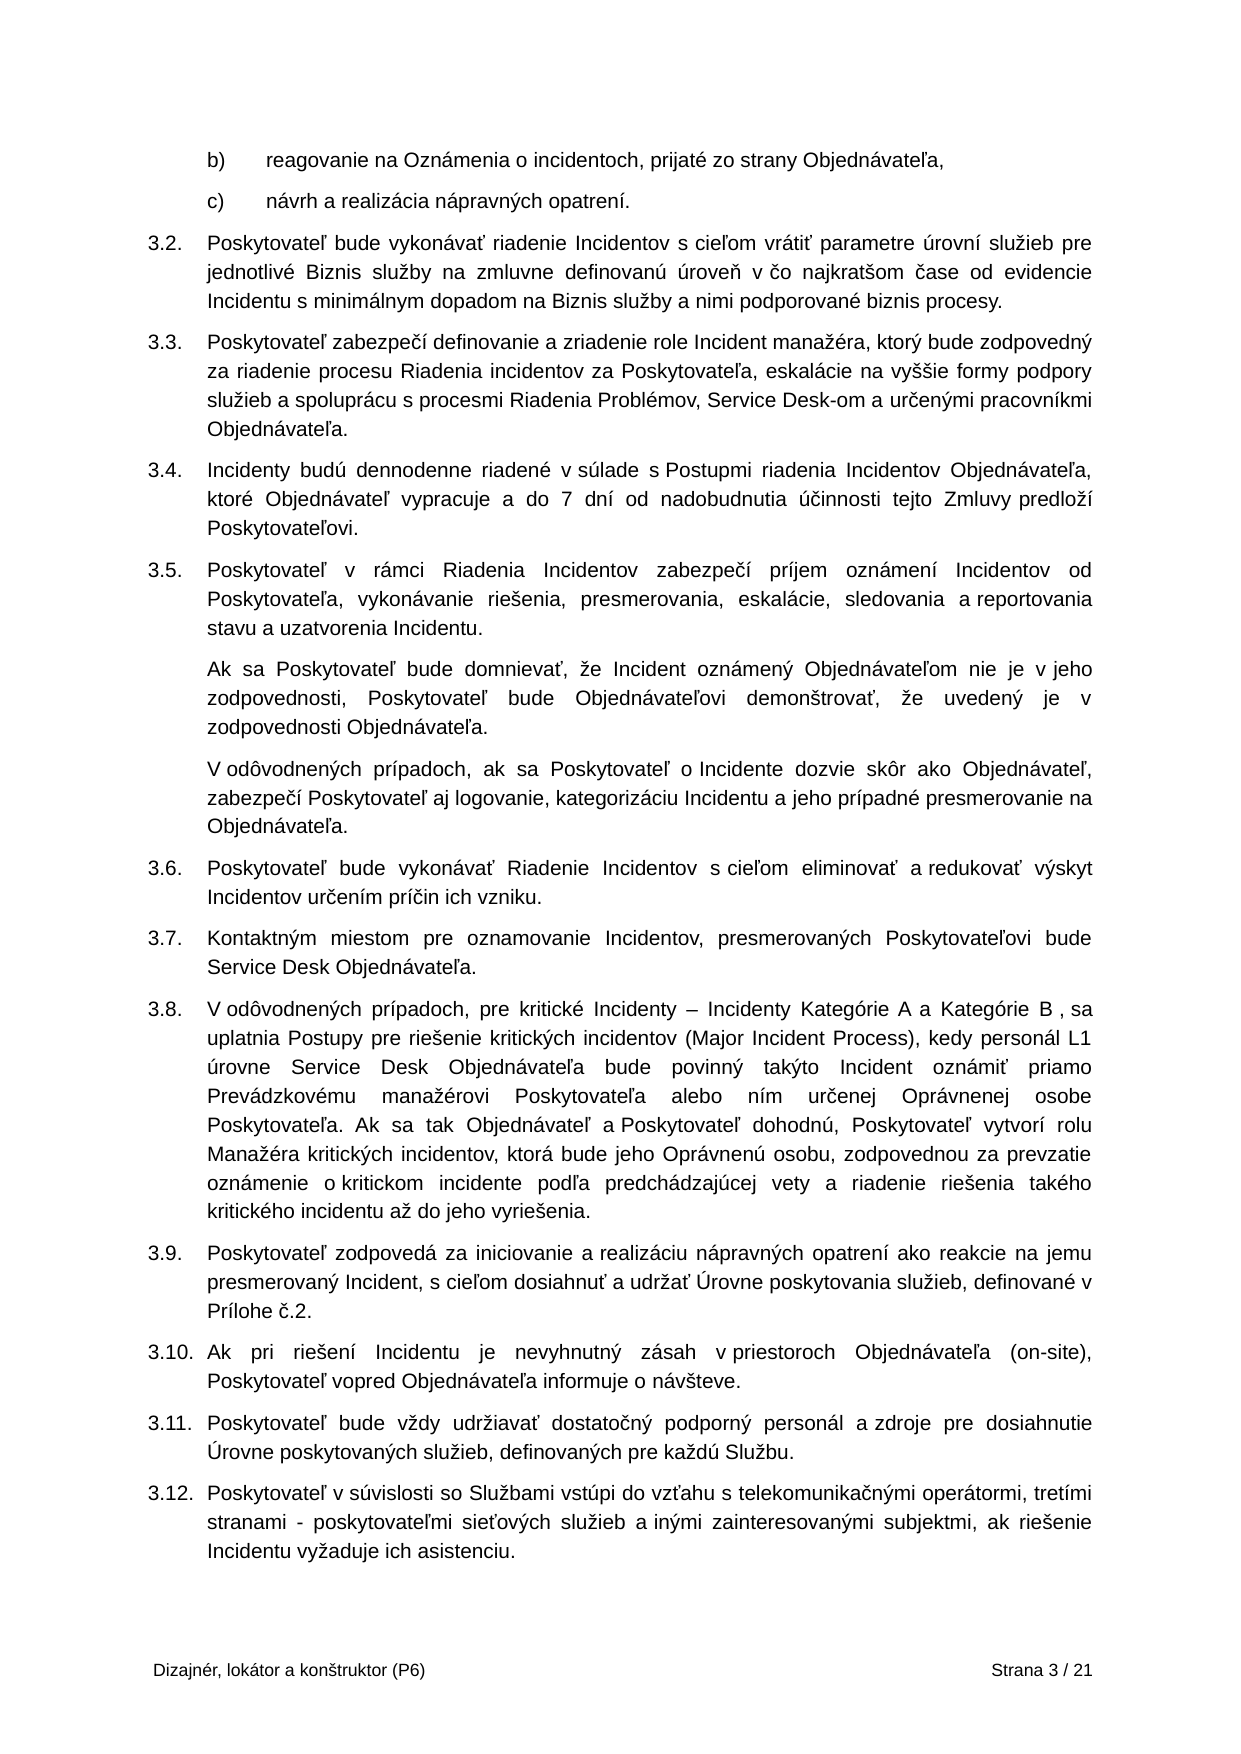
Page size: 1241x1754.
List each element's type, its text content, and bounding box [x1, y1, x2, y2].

text Ak sa Poskytovateľ bude domnievať, že Incident oznámený Objednávateľom nie je v jeho zodpovednosti, Poskytovateľ bude Objednávateľovi demonštrovať, že uvedený je v zodpovednosti Objednávateľa. [207, 657, 1092, 739]
text Poskytovateľ zabezpečí definovanie a zriadenie role Incident manažéra, ktorý bude zodpovedný za riadenie procesu Riadenia incidentov za Poskytovateľa, eskalácie na vyššie formy podpory služieb a spoluprácu s procesmi Riadenia Problémov, Service Desk-om a určenými pracovníkmi Objednávateľa. [148, 330, 1092, 441]
text Poskytovateľ v súvislosti so Službami vstúpi do vzťahu s telekomunikačnými operátormi, tretími stranami - poskytovateľmi sieťových služieb a inými zainteresovanými subjektmi, ak riešenie Incidentu vyžaduje ich asistenciu. [148, 1481, 1092, 1563]
text Poskytovateľ zodpovedá za iniciovanie a realizáciu nápravných opatrení ako reakcie na jemu presmerovaný Incident, s cieľom dosiahnuť a udržať Úrovne poskytovania služieb, definované v Prílohe č.2. [148, 1241, 1092, 1323]
text V odôvodnených prípadoch, ak sa Poskytovateľ o Incidente dozvie skôr ako Objednávateľ, zabezpečí Poskytovateľ aj logovanie, kategorizáciu Incidentu a jeho prípadné presmerovanie na Objednávateľa. [207, 756, 1092, 838]
text Ak pri riešení Incidentu je nevyhnutný zásah v priestoroch Objednávateľa (on-site), Poskytovateľ vopred Objednávateľa informuje o návšteve. [148, 1340, 1092, 1393]
text Poskytovateľ v rámci Riadenia Incidentov zabezpečí príjem oznámení Incidentov od Poskytovateľa, vykonávanie riešenia, presmerovania, eskalácie, sledovania a reportovania stavu a uzatvorenia Incidentu. [148, 558, 1092, 639]
text Poskytovateľ bude vždy udržiavať dostatočný podporný personál a zdroje pre dosiahnutie Úrovne poskytovaných služieb, definovaných pre každú Službu. [148, 1411, 1092, 1463]
text Poskytovateľ bude vykonávať Riadenie Incidentov s cieľom eliminovať a redukovať výskyt Incidentov určením príčin ich vzniku. [148, 856, 1092, 909]
text reagovanie na Oznámenia o incidentoch, prijaté zo strany Objednávateľa, [207, 148, 1092, 172]
text Incidenty budú dennodenne riadené v súlade s Postupmi riadenia Incidentov Objednávateľa, ktoré Objednávateľ vypracuje a do 7 dní od nadobudnutia účinnosti tejto Zmluvy predloží Poskytovateľovi. [148, 458, 1092, 540]
text návrh a realizácia nápravných opatrení. [207, 189, 1092, 213]
text Poskytovateľ bude vykonávať riadenie Incidentov s cieľom vrátiť parametre úrovní služieb pre jednotlivé Biznis služby na zmluvne definovanú úroveň v čo najkratšom čase od evidencie Incidentu s minimálnym dopadom na Biznis služby a nimi podporované biznis procesy. [148, 231, 1092, 312]
text V odôvodnených prípadoch, pre kritické Incidenty – Incidenty Kategórie A a Kategórie B , sa uplatnia Postupy pre riešenie kritických incidentov (Major Incident Process), kedy personál L1 úrovne Service Desk Objednávateľa bude povinný takýto Incident oznámiť priamo Prevádzkovému manažérovi Poskytovateľa alebo ním určenej Oprávnenej osobe Poskytovateľa. Ak sa tak Objednávateľ a Poskytovateľ dohodnú, Poskytovateľ vytvorí rolu Manažéra kritických incidentov, ktorá bude jeho Oprávnenú osobu, zodpovednou za prevzatie oznámenie o kritickom incidente podľa predchádzajúcej vety a riadenie riešenia takého kritického incidentu až do jeho vyriešenia. [148, 997, 1092, 1223]
text Kontaktným miestom pre oznamovanie Incidentov, presmerovaných Poskytovateľovi bude Service Desk Objednávateľa. [148, 926, 1092, 979]
